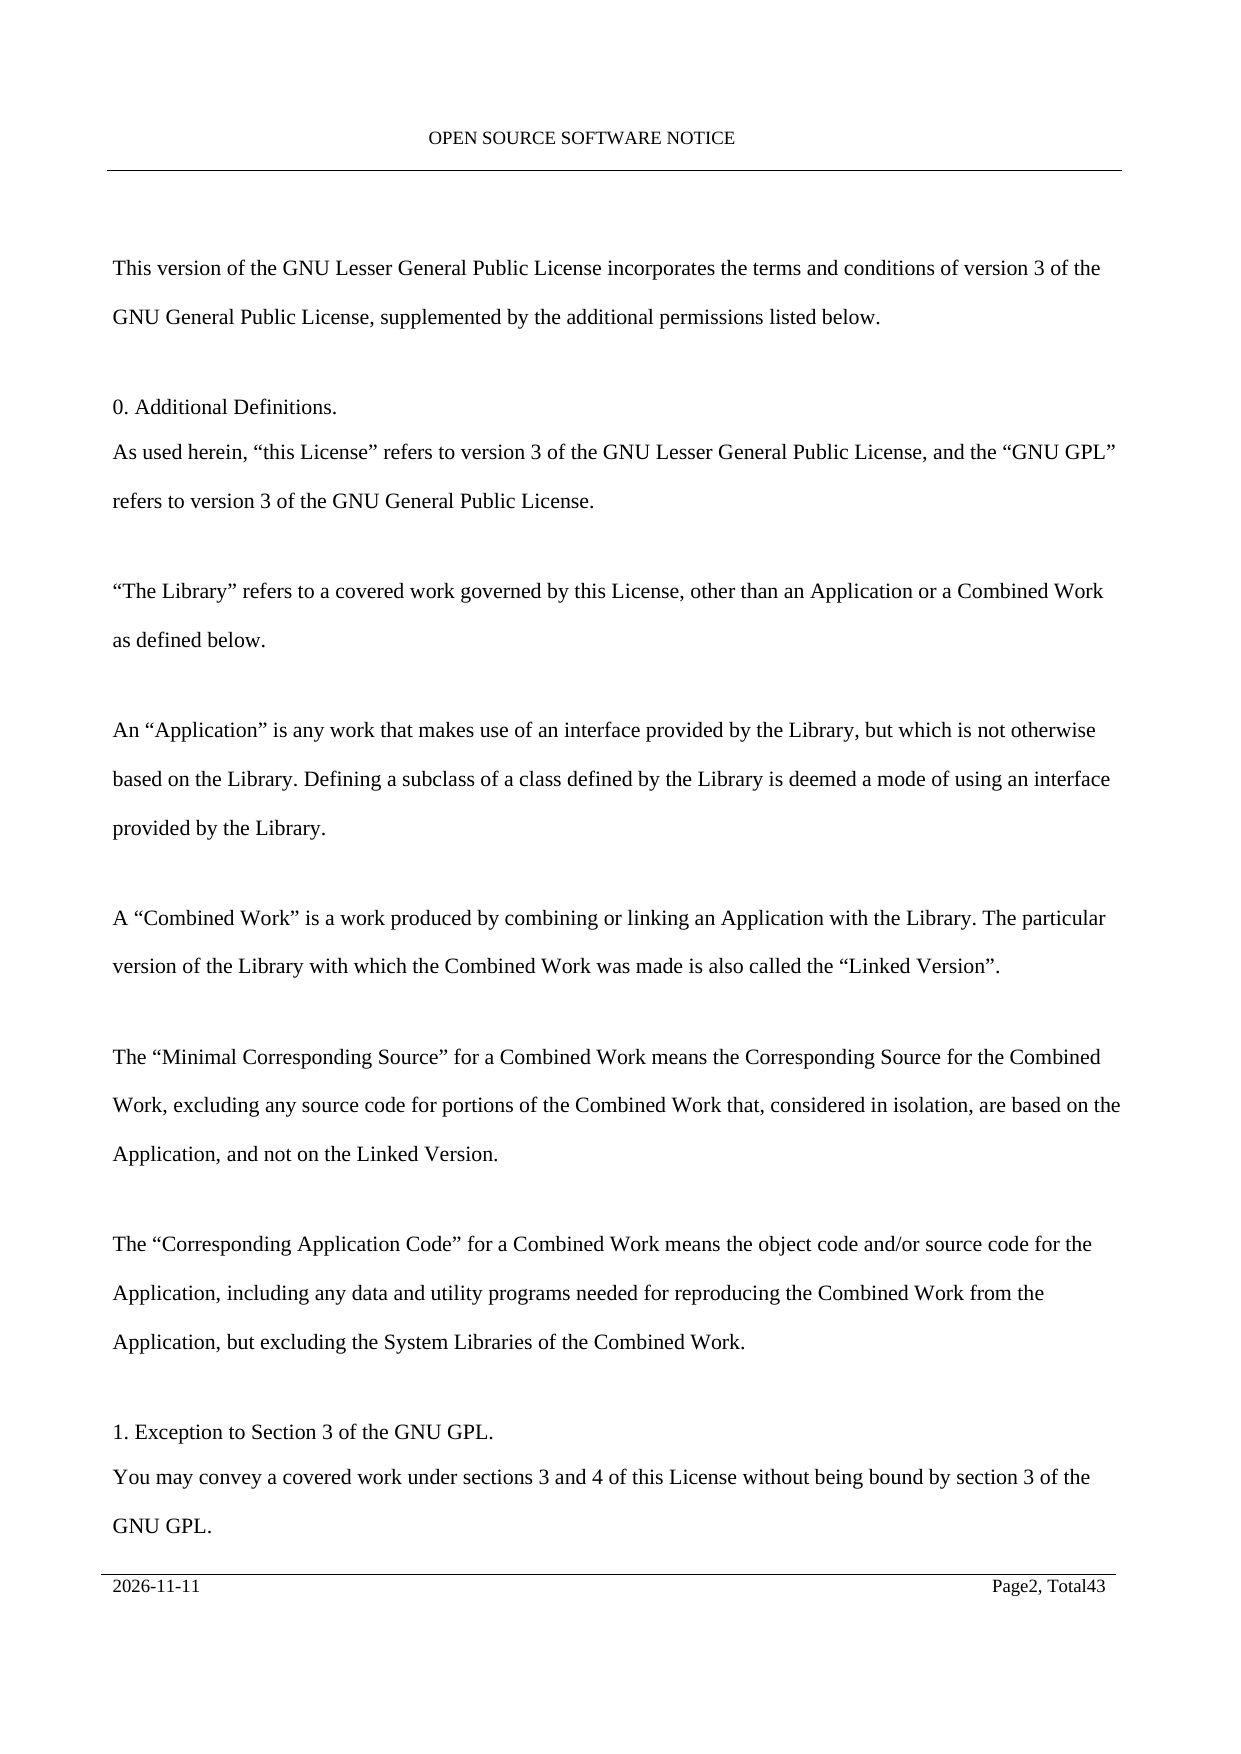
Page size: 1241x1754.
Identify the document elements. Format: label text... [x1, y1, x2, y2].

text The “Minimal Corresponding Source” for a Combined Work means the Corresponding Source for the Combined Work, excluding any source code for portions of the Combined Work that, considered in isolation, are based on the Application, and not on the Linked Version. [112, 1040, 1128, 1170]
text You may convey a covered work under sections 3 and 4 of this License without being bound by section 3 of the GNU GPL. [112, 1461, 1128, 1542]
text An “Application” is any work that makes use of an interface provided by the Library, but which is not otherwise based on the Library. Defining a subclass of a class defined by the Library is deemed a mode of using an interface provided by the Library. [112, 713, 1128, 843]
text 0. Additional Definitions. [112, 390, 1128, 423]
text The “Corresponding Application Code” for a Combined Work means the object code and/or source code for the Application, including any data and utility programs needed for reproducing the Combined Work from the Application, but excluding the System Libraries of the Combined Work. [112, 1228, 1128, 1358]
text This version of the GNU Lesser General Public License incorporates the terms and conditions of version 3 of the GNU General Public License, supplemented by the additional permissions listed below. [112, 251, 1128, 333]
text A “Combined Work” is a work produced by combining or linking an Application with the Library. The particular version of the Library with which the Combined Work was made is also called the “Linked Version”. [112, 901, 1128, 982]
text As used herein, “this License” refers to version 3 of the GNU Lesser General Public License, and the “GNU GPL” refers to version 3 of the GNU General Public License. [112, 436, 1128, 517]
text 1. Exception to Section 3 of the GNU GPL. [112, 1416, 1128, 1448]
text “The Library” refers to a covered work governed by this License, other than an Application or a Combined Work as defined below. [112, 574, 1128, 656]
